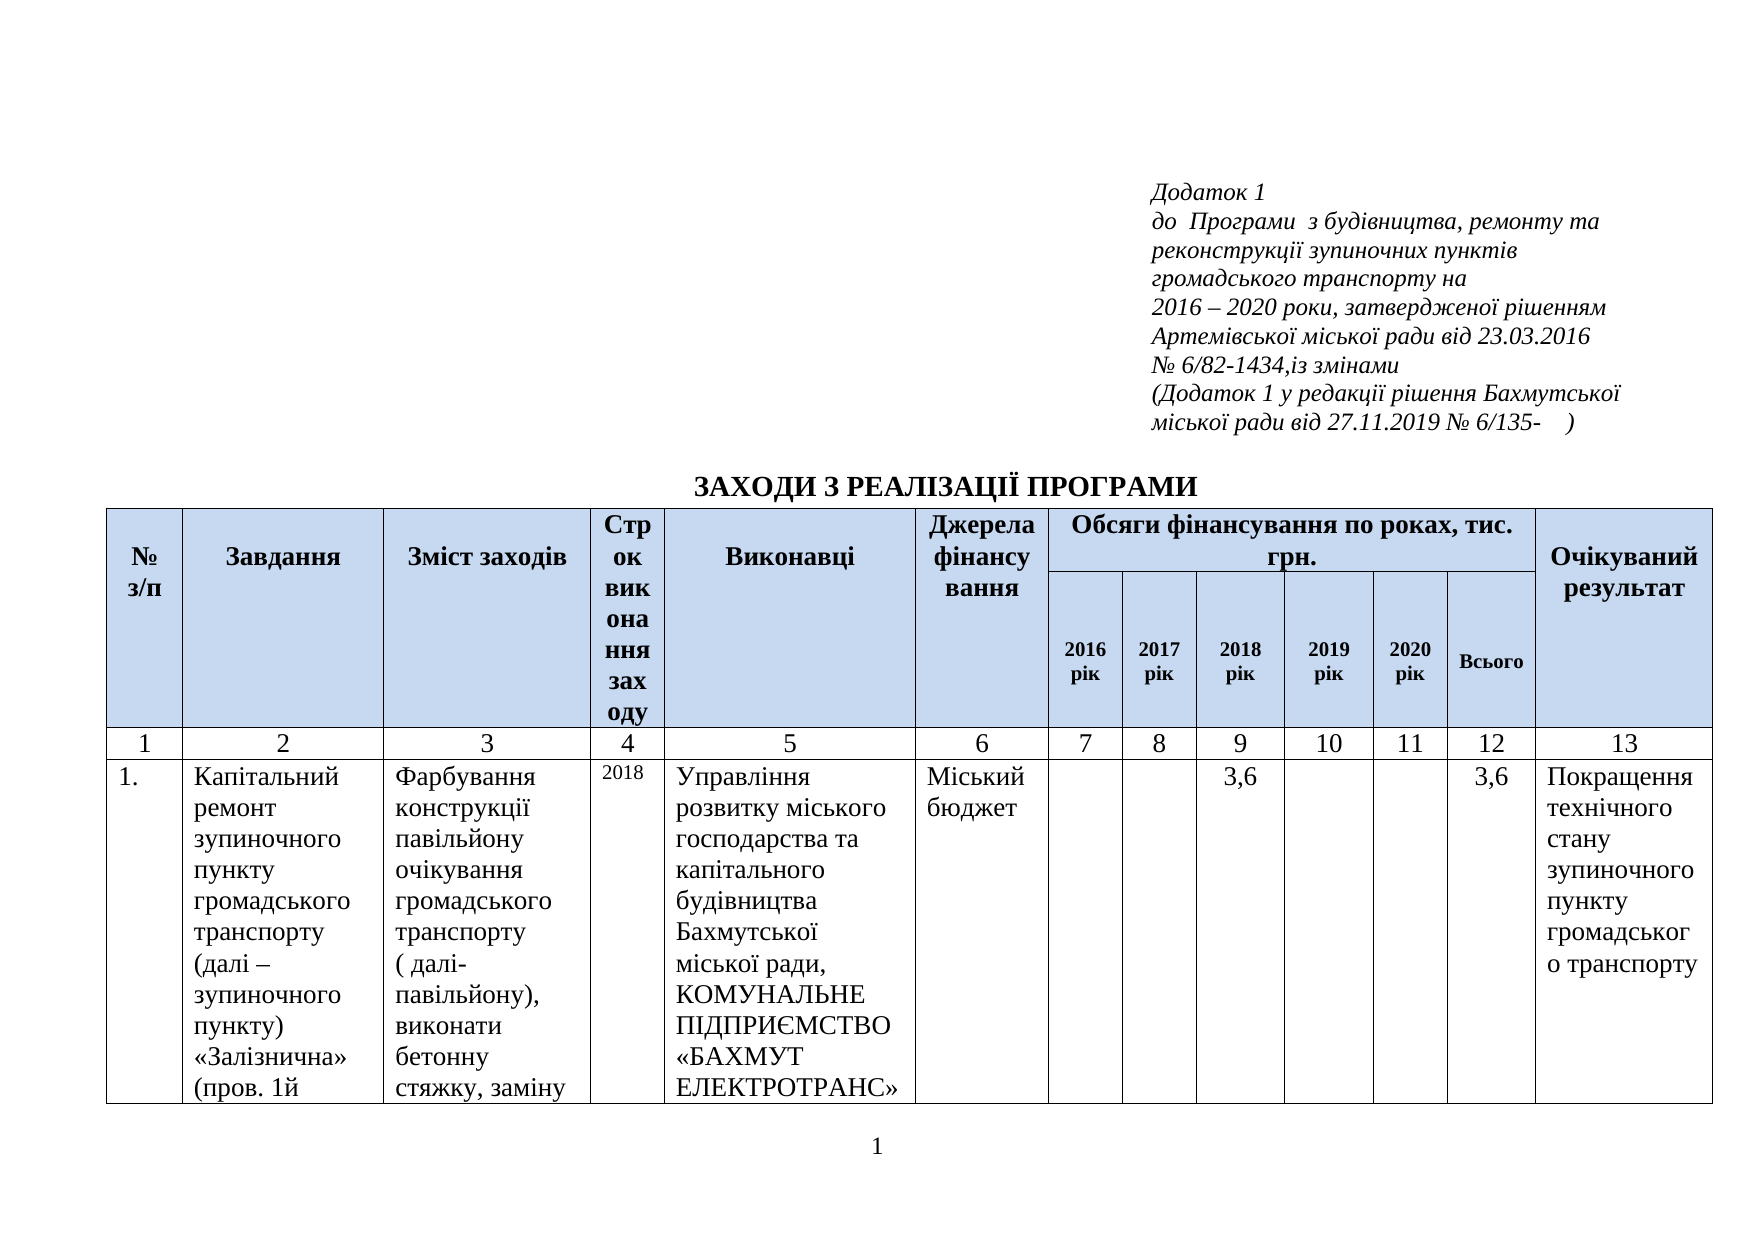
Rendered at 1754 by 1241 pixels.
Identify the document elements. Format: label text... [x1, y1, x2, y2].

table_cell 1 [107, 728, 182, 759]
table_cell 2 [183, 728, 383, 759]
table_cell [1049, 760, 1122, 1102]
table_cell 2019 рік [1285, 572, 1373, 727]
table_cell Всього [1448, 572, 1535, 727]
table_cell 2017 рік [1123, 572, 1196, 727]
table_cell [183, 760, 383, 1102]
table_cell 6 [916, 728, 1048, 759]
table_cell [1285, 760, 1373, 1102]
table_cell 3,6 [1448, 760, 1535, 1102]
table_cell 11 [1374, 728, 1447, 759]
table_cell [665, 760, 915, 1102]
table_header Строк виконання заходу [591, 509, 664, 727]
table_header Джерела фінансування [916, 509, 1048, 727]
table_cell Міський бюджет [916, 760, 1048, 1102]
table_cell 2020 рік [1374, 572, 1447, 727]
table_header Очікуваний результат [1536, 509, 1712, 727]
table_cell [384, 760, 590, 1102]
table_cell 13 [1536, 728, 1712, 759]
table_cell 8 [1123, 728, 1196, 759]
table_cell 2016 рік [1049, 572, 1122, 727]
table_cell 7 [1049, 728, 1122, 759]
table_header Завдання [183, 509, 383, 727]
table_cell 3 [384, 728, 590, 759]
table_cell 10 [1285, 728, 1373, 759]
table_cell 4 [591, 728, 664, 759]
table_cell 12 [1448, 728, 1535, 759]
text до Програми з будівництва, ремонту та реконструкції зупиночних пунктів громадського транспорту на 2016 – 2020 роки, затвердженої рішенням Артемівської міської ради від 23.03.2016 № 6/82-1434,із змінами [1152, 206, 1636, 378]
text (Додаток 1 у редакції рішення Бахмутської міської ради від 27.11.2019 № 6/135- ) [1152, 378, 1636, 436]
table_cell 2018 рік [1197, 572, 1284, 727]
text Додаток 1 [1152, 177, 1636, 206]
table_cell 3,6 [1197, 760, 1284, 1102]
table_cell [1536, 760, 1712, 1102]
table_cell 5 [665, 728, 915, 759]
table_header Виконавці [665, 509, 915, 727]
table_cell 2018 [591, 760, 664, 1102]
table_header Обсяги фінансування по роках, тис. грн. [1049, 509, 1535, 571]
table_cell 1 [107, 760, 182, 1102]
table_cell [1123, 760, 1196, 1102]
table_cell 9 [1197, 728, 1284, 759]
table_cell [1374, 760, 1447, 1102]
table_header Зміст заходів [384, 509, 590, 727]
text ЗАХОДИ З РЕАЛІЗАЦІЇ ПРОГРАМИ [693, 469, 1636, 502]
table_header № з/п [107, 509, 182, 727]
